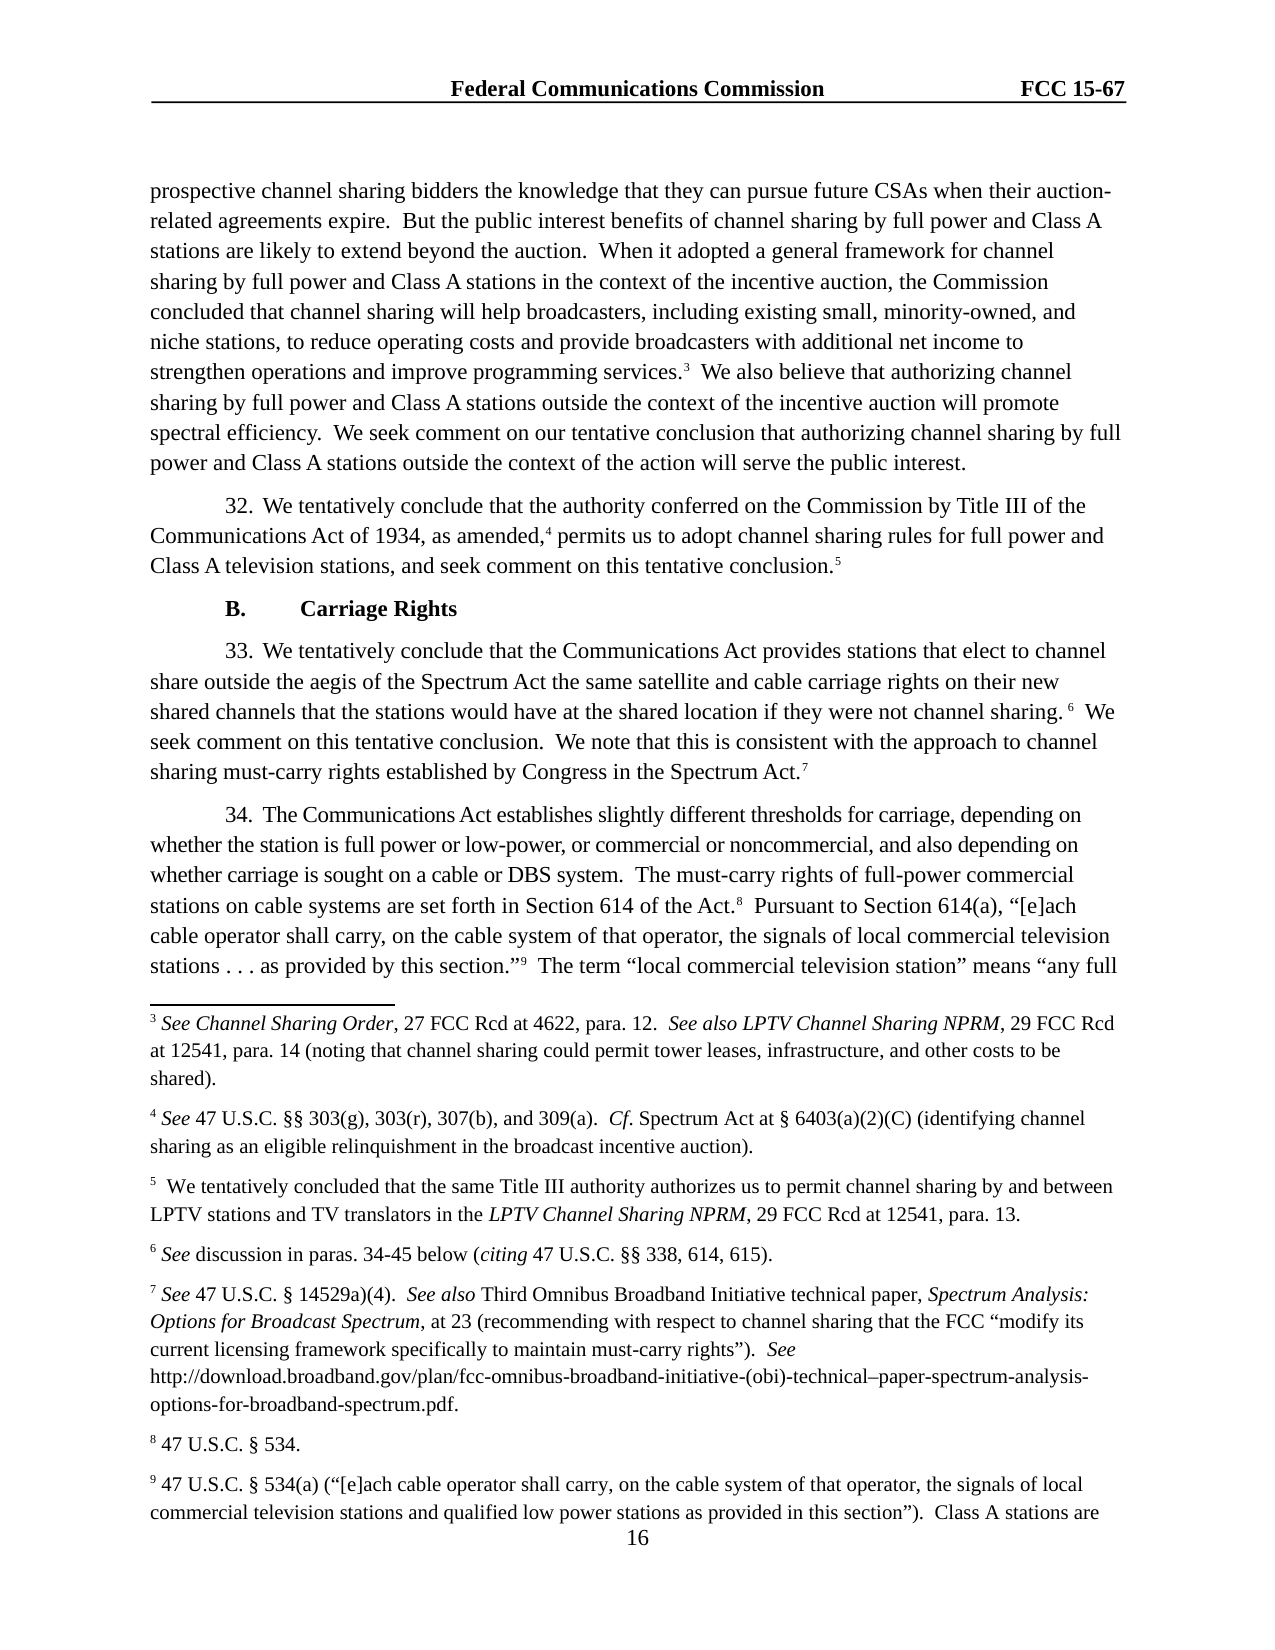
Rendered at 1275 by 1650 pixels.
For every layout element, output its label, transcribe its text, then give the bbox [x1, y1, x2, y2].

text We tentatively conclude that the authority conferred on the Commission by Title III of the Communications Act of 1934, as amended, permits us to adopt channel sharing rules for full power and Class A television stations, and seek comment on this tentative conclusion. [150, 492, 1125, 578]
subtitle Carriage Rights [225, 595, 1125, 621]
text The Communications Act establishes slightly different thresholds for carriage, depending on whether the station is full power or low-power, or commercial or noncommercial, and also depending on whether carriage is sought on a cable or DBS system. The must-carry rights of full-power commercial stations on cable systems are set forth in Section 614 of the Act. Pursuant to Section 614(a), “[e]ach cable operator shall carry, on the cable system of that operator, the signals of local commercial television stations . . . as provided by this section.” The term “local commercial television station” means “any full power television broadcast station, other than a qualified noncommercial educational television station … licensed and operating on a channel regularly assigned to its community by the Commission that, with respect to a particular cable system, is within the same television market as the cable system.” “Television market” is defined by Commission’s rules as a Designated Market Area (“DMA”). [150, 801, 1125, 978]
text While the Commission declined in the Channel Sharing R&O to address channel sharing outside the auction context, we now believe it is appropriate to do so. We tentatively conclude that authorizing channel sharing outside the auction context will encourage auction participation by giving prospective channel sharing bidders the knowledge that they can pursue future CSAs when their auction-related agreements expire. But the public interest benefits of channel sharing by full power and Class A stations are likely to extend beyond the auction. When it adopted a general framework for channel sharing by full power and Class A stations in the context of the incentive auction, the Commission concluded that channel sharing will help broadcasters, including existing small, minority-owned, and niche stations, to reduce operating costs and provide broadcasters with additional net income to strengthen operations and improve programming services. We also believe that authorizing channel sharing by full power and Class A stations outside the context of the incentive auction will promote spectral efficiency. We seek comment on our tentative conclusion that authorizing channel sharing by full power and Class A stations outside the context of the action will serve the public interest. [150, 177, 1125, 475]
text We tentatively conclude that the Communications Act provides stations that elect to channel share outside the aegis of the Spectrum Act the same satellite and cable carriage rights on their new shared channels that the stations would have at the shared location if they were not channel sharing. We seek comment on this tentative conclusion. We note that this is consistent with the approach to channel sharing must-carry rights established by Congress in the Spectrum Act. [150, 637, 1125, 785]
